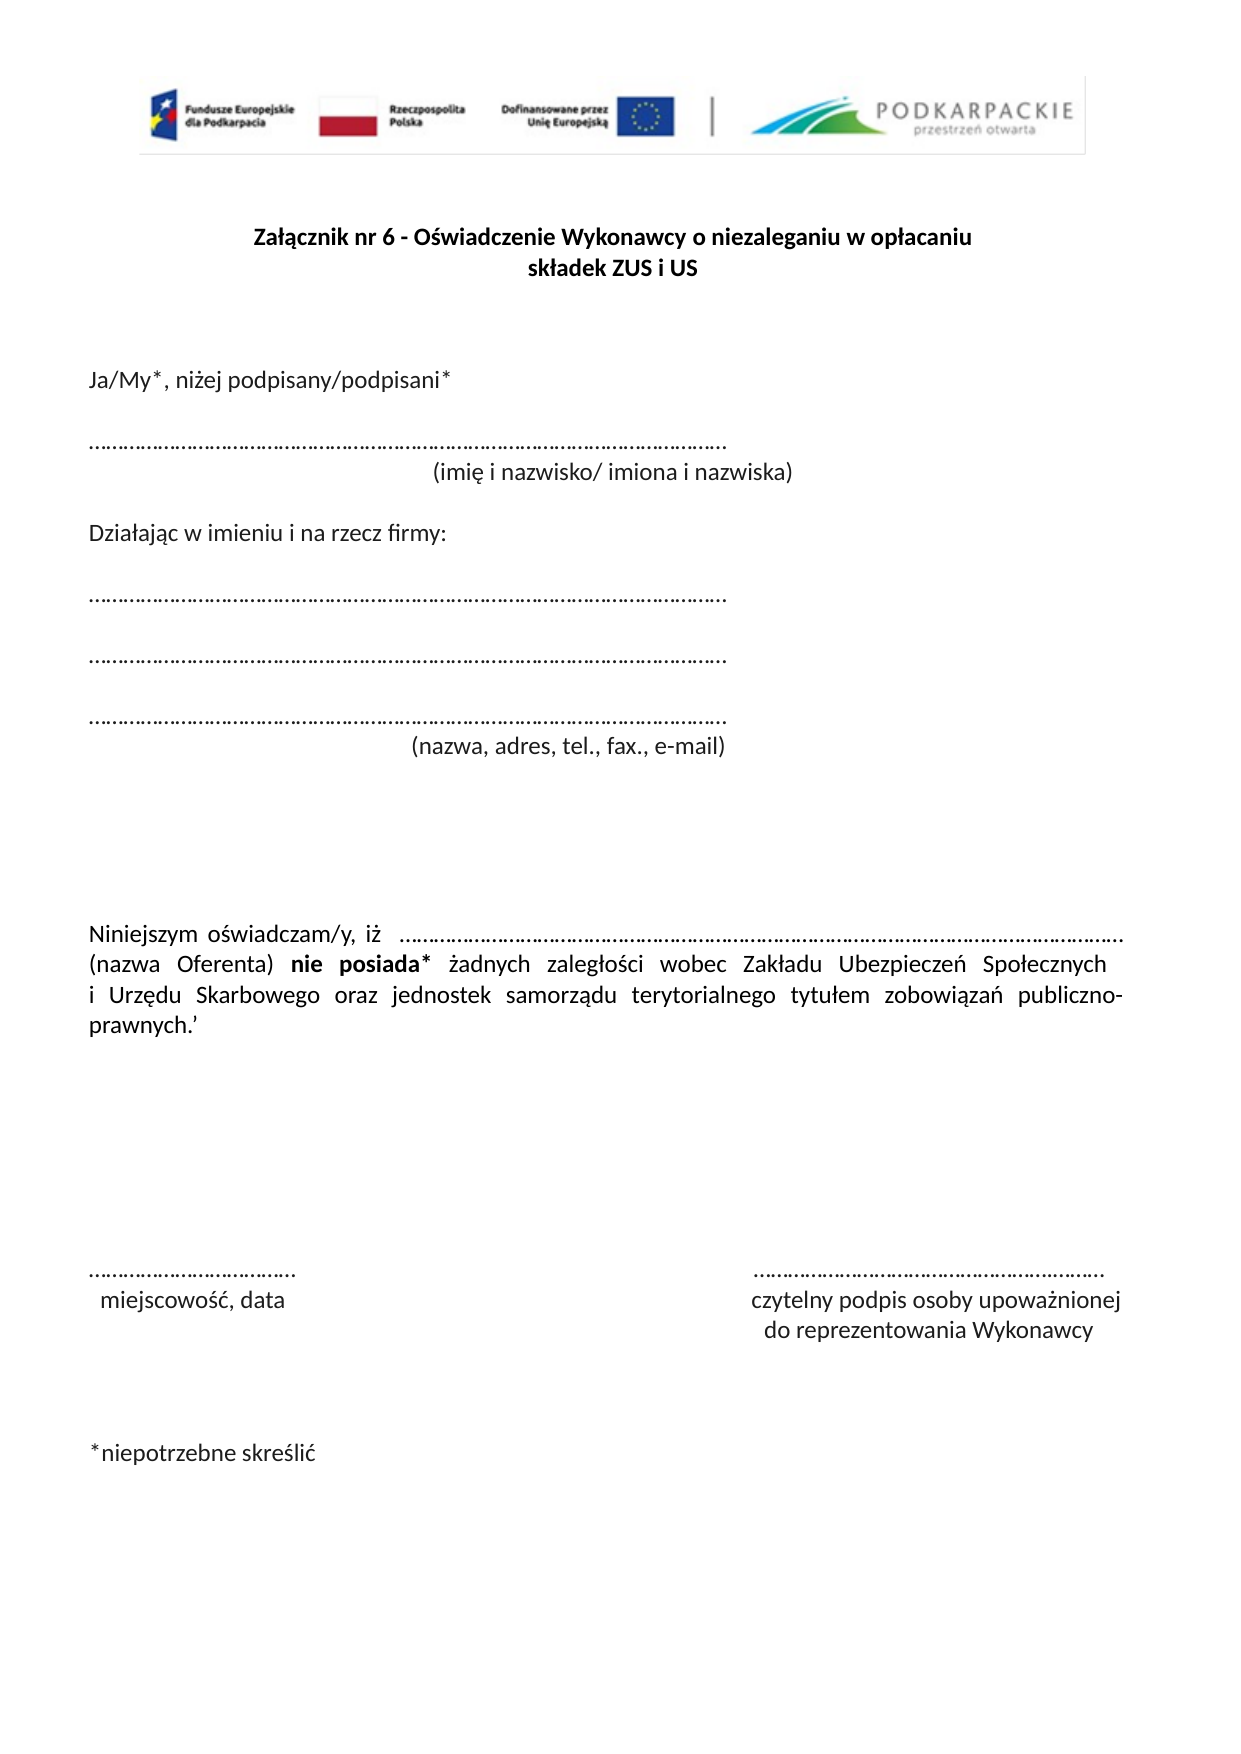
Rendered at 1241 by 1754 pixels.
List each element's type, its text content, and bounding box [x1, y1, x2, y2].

text Niniejszym oświadczam/y, iż ……………………………………………………………………………………………………………… (nazwa Oferenta) nie posiada* żadnych zaległości wobec Zakładu Ubezpieczeń Społecznych i Urzędu Skarbowego oraz jednostek samorządu terytorialnego tytułem zobowiązań publiczno-prawnych.’ [89, 918, 1124, 1040]
text miejscowość, data czytelny podpis osoby upoważnionej [89, 1284, 1137, 1315]
text (nazwa, adres, tel., fax., e-mail) [89, 730, 1137, 761]
text ………………………………………………………………………………………………… [89, 578, 1137, 608]
text *niepotrzebne skreślić [89, 1437, 1137, 1467]
text Załącznik nr 6 - Oświadczenie Wykonawcy o niezaleganiu w opłacaniu składek ZUS i US [89, 221, 1137, 283]
picture [139, 76, 1087, 156]
text Ja/My*, niżej podpisany/podpisani* [89, 364, 1137, 394]
text (imię i nazwisko/ imiona i nazwiska) [89, 456, 1137, 486]
text ………………………………………………………………………………………………… [89, 700, 1137, 730]
text ………………………………………………………………………………………………… [89, 639, 1137, 669]
text ………………………………………………………………………………………………… [89, 425, 1137, 456]
text do reprezentowania Wykonawcy [89, 1315, 1137, 1345]
text ……………………………… …………………………………………….……… [89, 1254, 1137, 1284]
text Działając w imieniu i na rzecz firmy: [89, 517, 1137, 547]
